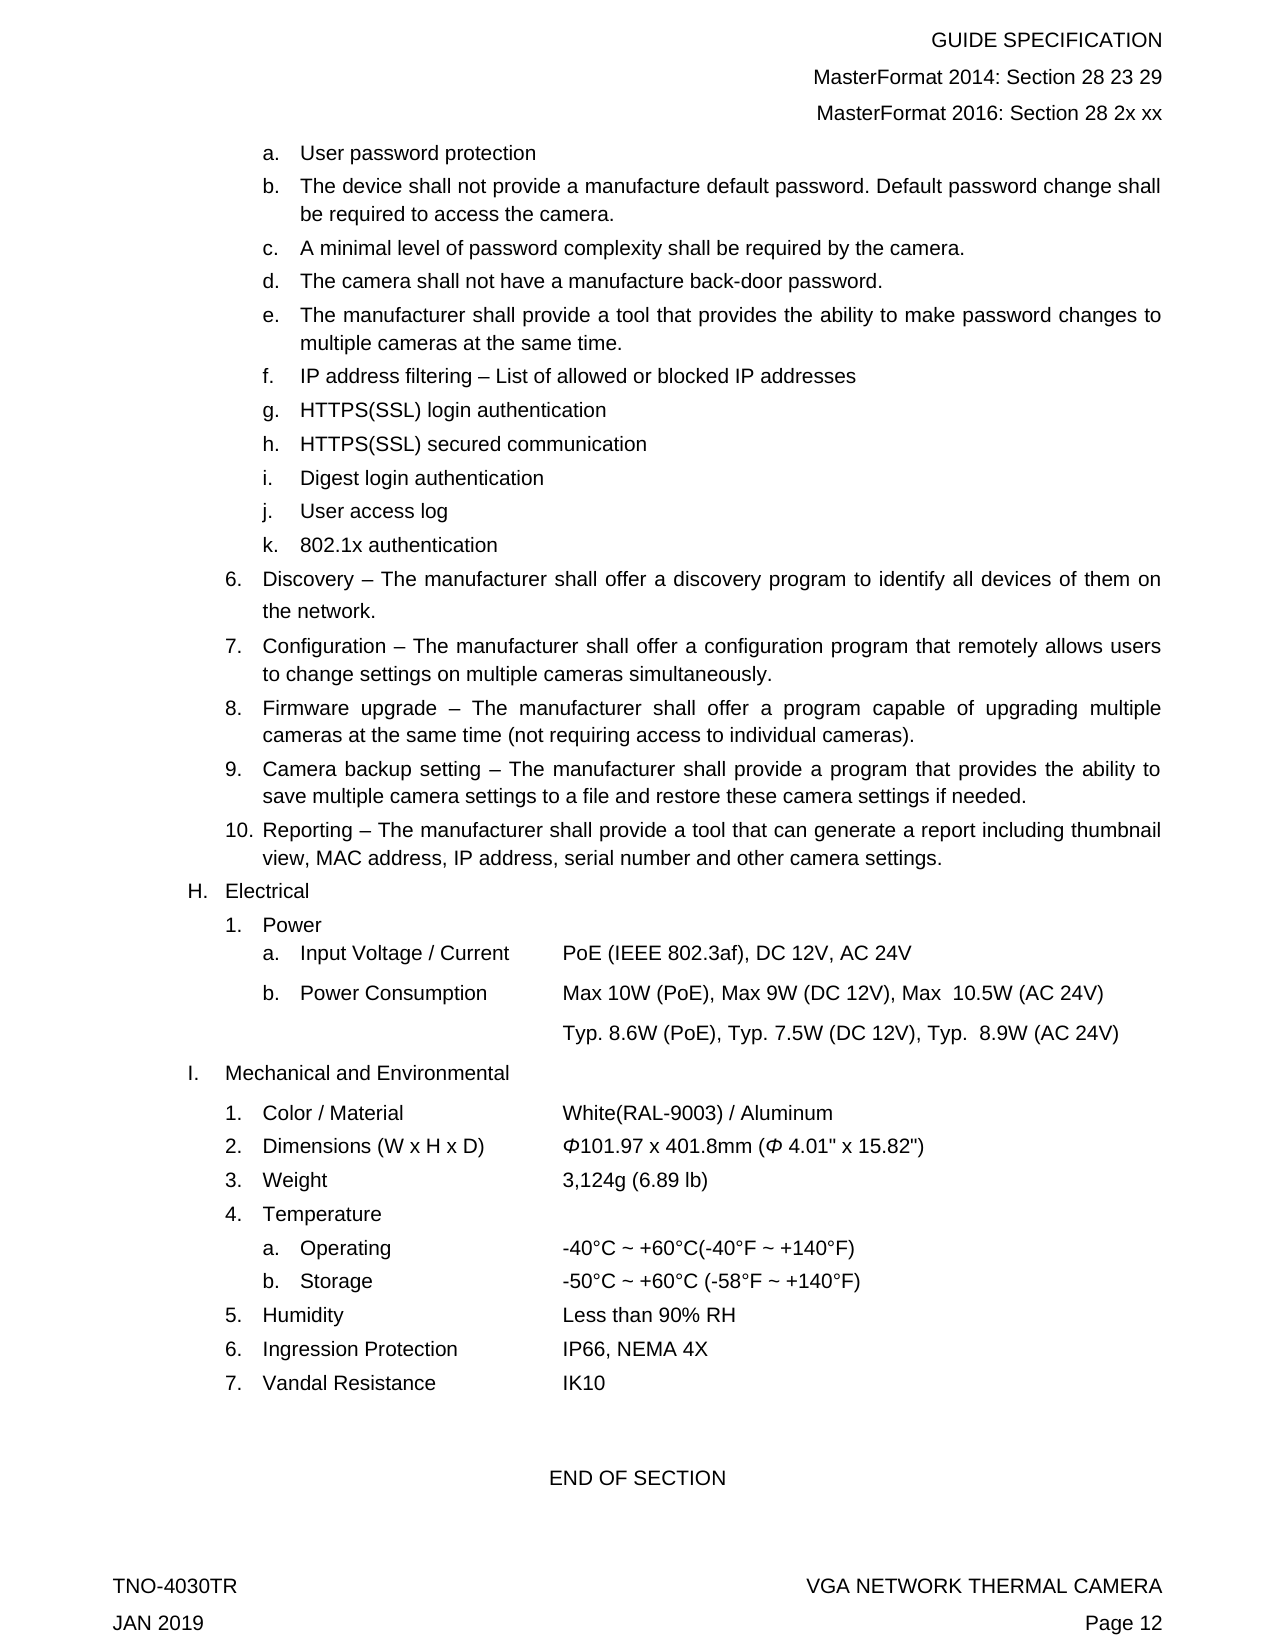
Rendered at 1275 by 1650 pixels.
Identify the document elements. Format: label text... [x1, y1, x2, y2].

list The manufacturer shall provide a tool that provides the ability to make password changes to multiple cameras at the same time. [262, 303, 1162, 354]
list Camera backup setting – The manufacturer shall provide a program that provides the ability to save multiple camera settings to a file and restore these camera settings if needed. [225, 757, 1162, 808]
list The camera shall not have a manufacture back-door password. [262, 269, 1162, 293]
list Mechanical and Environmental [187, 1061, 1162, 1084]
list The device shall not provide a manufacture default password. Default password change shall be required to access the camera. [262, 174, 1162, 226]
list User access log [262, 499, 1162, 523]
list Color / Material White(RAL-9003) / Aluminum [225, 1101, 1162, 1124]
list Weight 3,124g (6.89 lb) [225, 1168, 1162, 1192]
list Configuration – The manufacturer shall offer a configuration program that remotely allows users to change settings on multiple cameras simultaneously. [225, 634, 1162, 686]
text END OF SECTION [112, 1438, 1162, 1489]
text Typ. 8.6W (PoE), Typ. 7.5W (DC 12V), Typ. 8.9W (AC 24V) [562, 1021, 1162, 1044]
list Ingression Protection IP66, NEMA 4X [225, 1337, 1162, 1361]
list Electrical [187, 879, 1162, 903]
list Digest login authentication [262, 466, 1162, 489]
list Discovery – The manufacturer shall offer a discovery program to identify all devices of them on the network. [225, 567, 1162, 624]
list 802.1x authentication [262, 533, 1162, 557]
list Power [225, 913, 1162, 937]
list HTTPS(SSL) login authentication [262, 398, 1162, 422]
list Firmware upgrade – The manufacturer shall offer a program capable of upgrading multiple cameras at the same time (not requiring access to individual cameras). [225, 696, 1162, 747]
list Power Consumption Max 10W (PoE), Max 9W (DC 12V), Max 10.5W (AC 24V) [262, 981, 1162, 1004]
list IP address filtering – List of allowed or blocked IP addresses [262, 364, 1162, 388]
list Vandal Resistance IK10 [225, 1371, 1162, 1394]
list Dimensions (W x H x D) Φ101.97 x 401.8mm (Φ 4.01" x 15.82") [225, 1134, 1162, 1158]
list Input Voltage / Current PoE (IEEE 802.3af), DC 12V, AC 24V [262, 941, 1162, 964]
list User password protection [262, 141, 1162, 164]
list Reporting – The manufacturer shall provide a tool that can generate a report including thumbnail view, MAC address, IP address, serial number and other camera settings. [225, 818, 1162, 869]
list Temperature [225, 1202, 1162, 1226]
list Operating -40°C ~ +60°C(-40°F ~ +140°F) [262, 1236, 1162, 1259]
list A minimal level of password complexity shall be required by the camera. [262, 236, 1162, 259]
list HTTPS(SSL) secured communication [262, 432, 1162, 456]
list Storage -50°C ~ +60°C (-58°F ~ +140°F) [262, 1269, 1162, 1293]
list Humidity Less than 90% RH [225, 1303, 1162, 1327]
